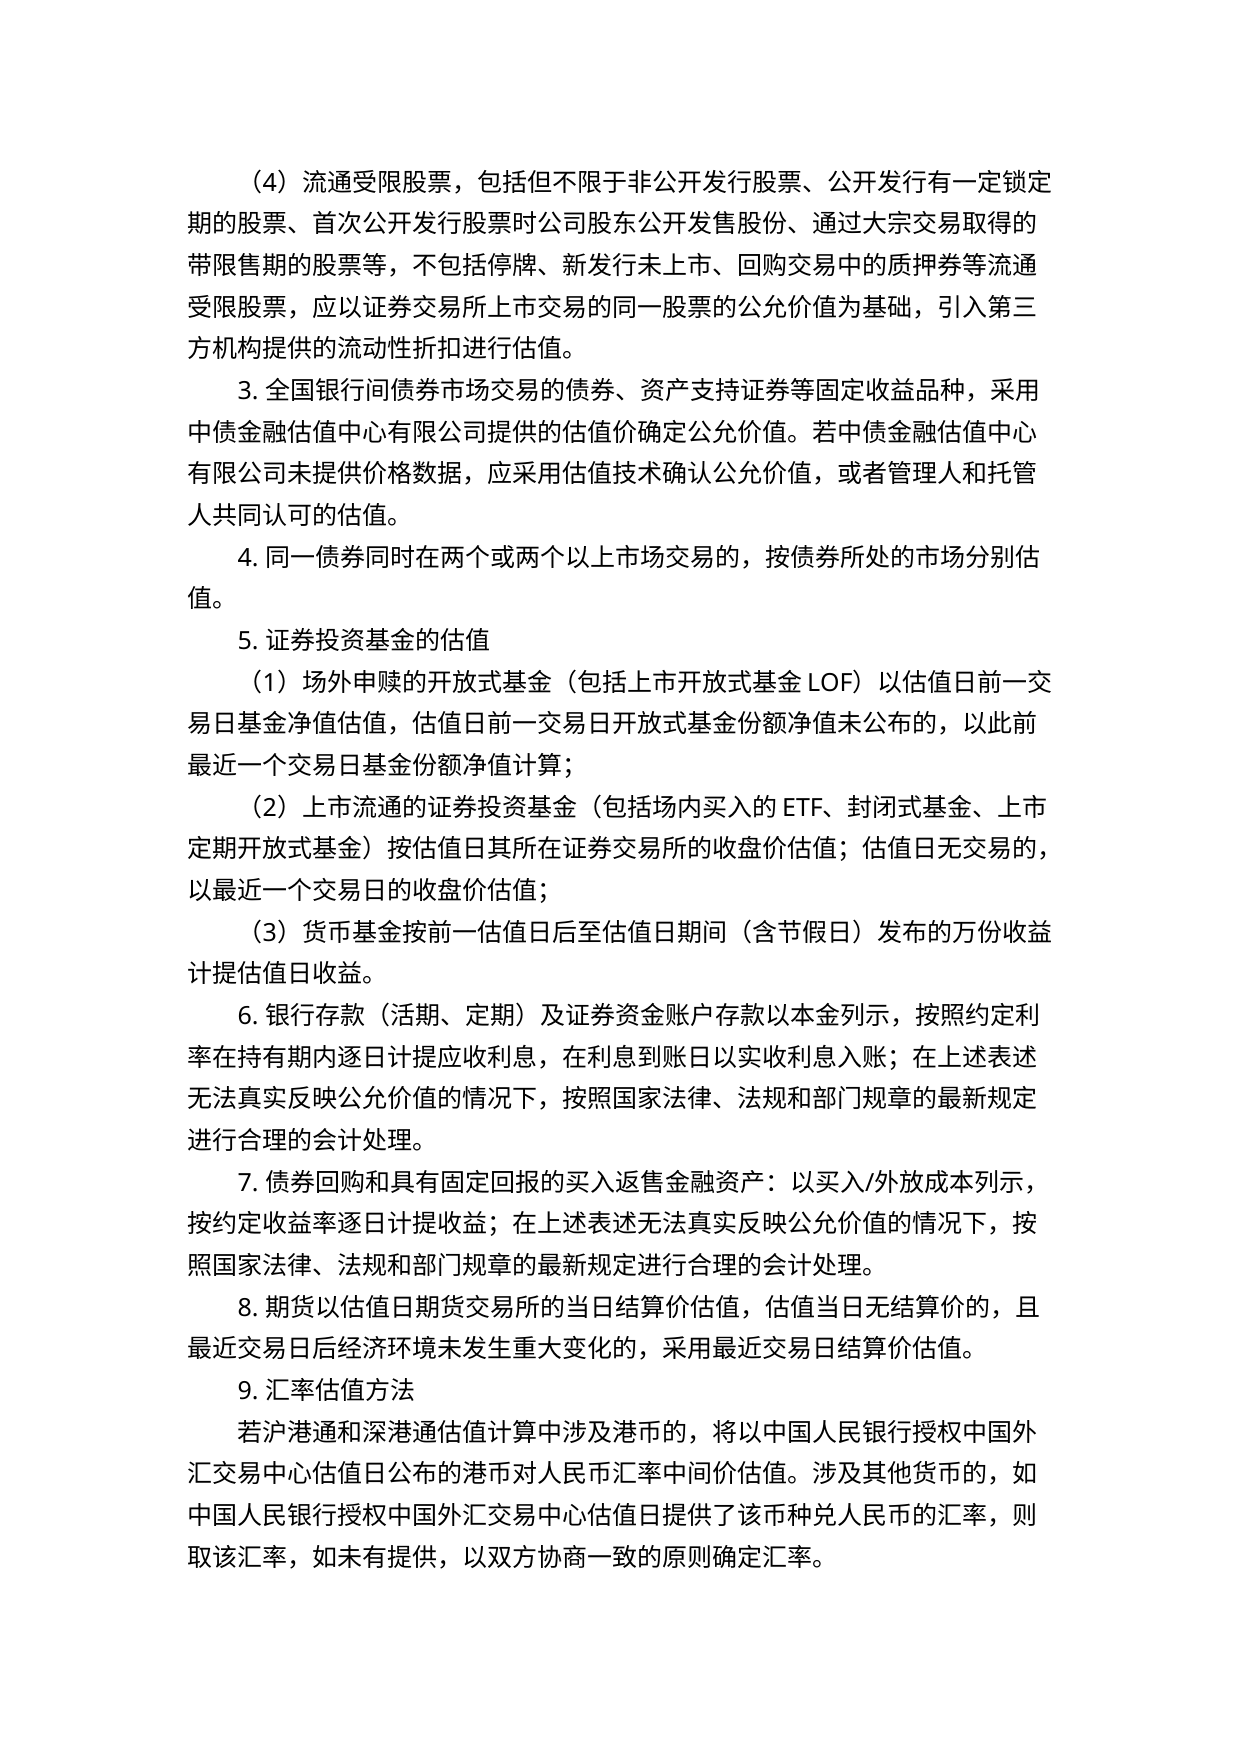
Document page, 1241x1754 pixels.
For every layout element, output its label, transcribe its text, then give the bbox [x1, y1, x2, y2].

text （4）流通受限股票，包括但不限于非公开发行股票、公开发行有一定锁定期的股票、首次公开发行股票时公司股东公开发售股份、通过大宗交易取得的带限售期的股票等，不包括停牌、新发行未上市、回购交易中的质押券等流通受限股票，应以证券交易所上市交易的同一股票的公允价值为基础，引入第三方机构提供的流动性折扣进行估值。 [187, 162, 1053, 365]
text 若沪港通和深港通估值计算中涉及港币的，将以中国人民银行授权中国外汇交易中心估值日公布的港币对人民币汇率中间价估值。涉及其他货币的，如中国人民银行授权中国外汇交易中心估值日提供了该币种兑人民币的汇率，则取该汇率，如未有提供，以双方协商一致的原则确定汇率。 [187, 1412, 1053, 1573]
text 6. 银行存款（活期、定期）及证券资金账户存款以本金列示，按照约定利率在持有期内逐日计提应收利息，在利息到账日以实收利息入账；在上述表述无法真实反映公允价值的情况下，按照国家法律、法规和部门规章的最新规定进行合理的会计处理。 [187, 995, 1053, 1157]
text 8. 期货以估值日期货交易所的当日结算价估值，估值当日无结算价的，且最近交易日后经济环境未发生重大变化的，采用最近交易日结算价估值。 [187, 1287, 1053, 1365]
text 3. 全国银行间债券市场交易的债券、资产支持证券等固定收益品种，采用中债金融估值中心有限公司提供的估值价确定公允价值。若中债金融估值中心有限公司未提供价格数据，应采用估值技术确认公允价值，或者管理人和托管人共同认可的估值。 [187, 370, 1053, 532]
text （1）场外申赎的开放式基金（包括上市开放式基金LOF）以估值日前一交易日基金净值估值，估值日前一交易日开放式基金份额净值未公布的，以此前最近一个交易日基金份额净值计算； [187, 662, 1053, 782]
text （2）上市流通的证券投资基金（包括场内买入的ETF、封闭式基金、上市定期开放式基金）按估值日其所在证券交易所的收盘价估值；估值日无交易的，以最近一个交易日的收盘价估值； [187, 787, 1053, 907]
text 9. 汇率估值方法 [187, 1370, 1053, 1407]
text （3）货币基金按前一估值日后至估值日期间（含节假日）发布的万份收益计提估值日收益。 [187, 912, 1053, 990]
text 4. 同一债券同时在两个或两个以上市场交易的，按债券所处的市场分别估值。 [187, 537, 1053, 615]
text 5. 证券投资基金的估值 [187, 620, 1053, 657]
text 7. 债券回购和具有固定回报的买入返售金融资产：以买入/外放成本列示，按约定收益率逐日计提收益；在上述表述无法真实反映公允价值的情况下，按照国家法律、法规和部门规章的最新规定进行合理的会计处理。 [187, 1162, 1053, 1282]
